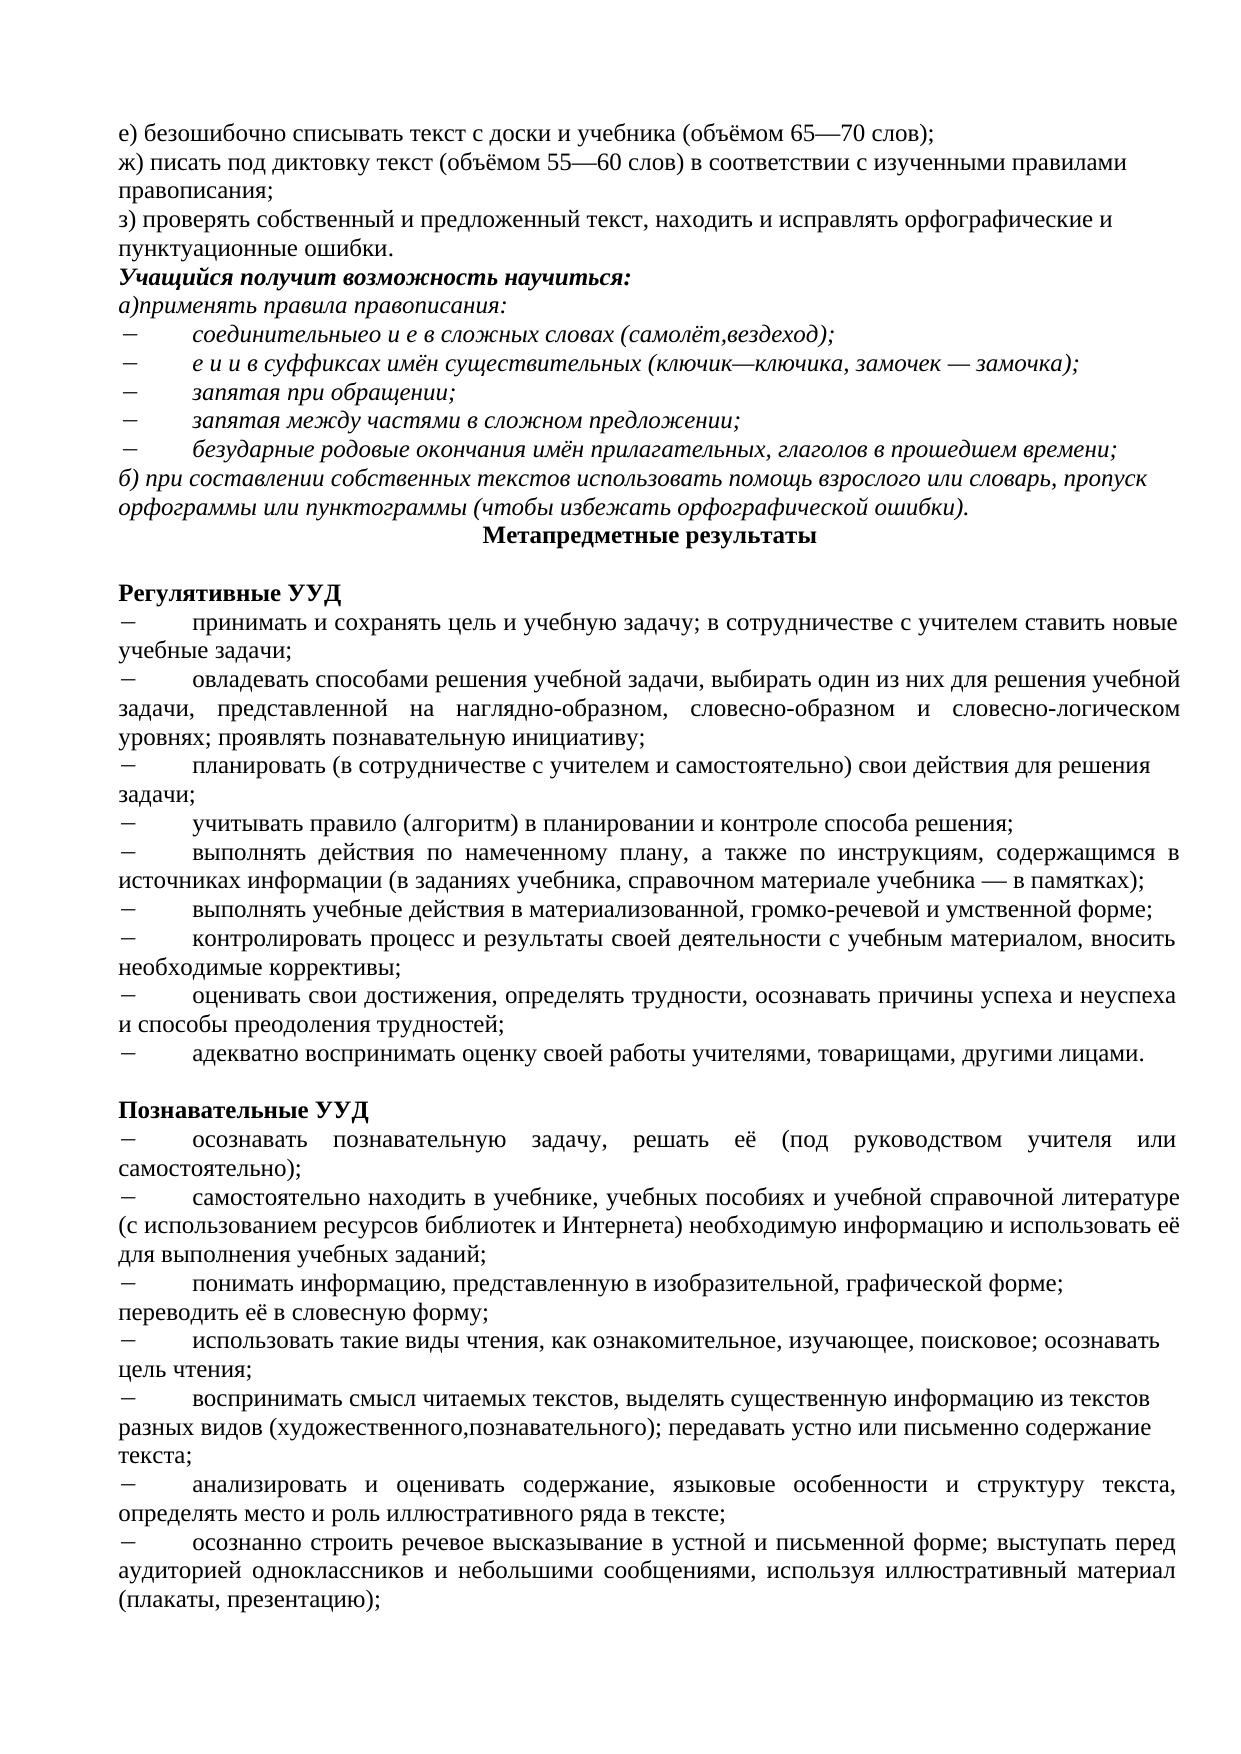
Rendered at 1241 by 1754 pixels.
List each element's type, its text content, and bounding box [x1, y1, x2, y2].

list принимать и сохранять цель и учебную задачу; в сотрудничестве с учителем ставить новые учебные задачи; [118, 607, 1179, 664]
list б) при составлении собственных текстов использовать помощь взрослого или словарь, пропуск орфограммы или пунктограммы (чтобы избежать орфографической ошибки). [118, 463, 1179, 521]
list осознанно строить речевое высказывание в устной и письменной форме; выступать перед аудиторией одноклассников и небольшими сообщениями, используя иллюстративный материал (плакаты, презентацию); [118, 1527, 1177, 1613]
text Познавательные УУД [118, 1096, 1181, 1124]
list контролировать процесс и результаты своей деятельности с учебным материалом, вносить необходимые коррективы; [118, 923, 1177, 981]
list использовать такие виды чтения, как ознакомительное, изучающее, поисковое; осознавать цель чтения; [118, 1326, 1175, 1383]
list адекватно воспринимать оценку своей работы учителями, товарищами, другими лицами. [118, 1038, 1177, 1067]
list а)применять правила правописания: [118, 291, 1181, 319]
list осознавать познавательную задачу, решать её (под руководством учителя или самостоятельно); [118, 1124, 1177, 1182]
list запятая между частями в сложном предложении; [118, 406, 1181, 434]
list з) проверять собственный и предложенный текст, находить и исправлять орфографические и пунктуационные ошибки. [118, 204, 1181, 262]
list выполнять действия по намеченному плану, а также по инструкциям, содержащимся в источниках информации (в заданиях учебника, справочном материале учебника — в памятках); [118, 837, 1181, 894]
list запятая при обращении; [118, 377, 1181, 406]
list понимать информацию, представленную в изобразительной, графической форме; переводить её в словесную форму; [118, 1268, 1177, 1326]
list воспринимать смысл читаемых текстов, выделять существенную информацию из текстов разных видов (художественного,познавательного); передавать устно или письменно содержание текста; [118, 1383, 1177, 1469]
list овладевать способами решения учебной задачи, выбирать один из них для решения учебной задачи, представленной на наглядно-образном, словесно-образном и словесно-логическом уровнях; проявлять познавательную инициативу; [118, 664, 1181, 751]
list е и и в суффиксах имён существительных (ключик—ключика, замочек — замочка); [118, 348, 1177, 377]
list самостоятельно находить в учебнике, учебных пособиях и учебной справочной литературе (с использованием ресурсов библиотек и Интернета) необходимую информацию и использовать её для выполнения учебных заданий; [118, 1182, 1181, 1268]
list оценивать свои достижения, определять трудности, осознавать причины успеха и неуспеха и способы преодоления трудностей; [118, 981, 1177, 1038]
list учитывать правило (алгоритм) в планировании и контроле способа решения; [118, 808, 1173, 837]
list ж) писать под диктовку текст (объёмом 55—60 слов) в соответствии с изученными правилами правописания; [118, 147, 1181, 204]
list безударные родовые окончания имён прилагательных, глаголов в прошедшем времени; [118, 434, 1181, 463]
list анализировать и оценивать содержание, языковые особенности и структуру текста, определять место и роль иллюстративного ряда в тексте; [118, 1469, 1177, 1527]
list планировать (в сотрудничестве с учителем и самостоятельно) свои действия для решения задачи; [118, 751, 1177, 808]
list выполнять учебные действия в материализованной, громко-речевой и умственной форме; [118, 894, 1173, 923]
list е) безошибочно списывать текст с доски и учебника (объёмом 65—70 слов); [118, 118, 1179, 147]
text Метапредметные результаты [118, 521, 1181, 549]
list Учащийся получит возможность научиться: [118, 262, 1181, 291]
text Регулятивные УУД [118, 578, 1181, 607]
list соединительныео и е в сложных словах (самолёт,вездеход); [118, 319, 1181, 348]
